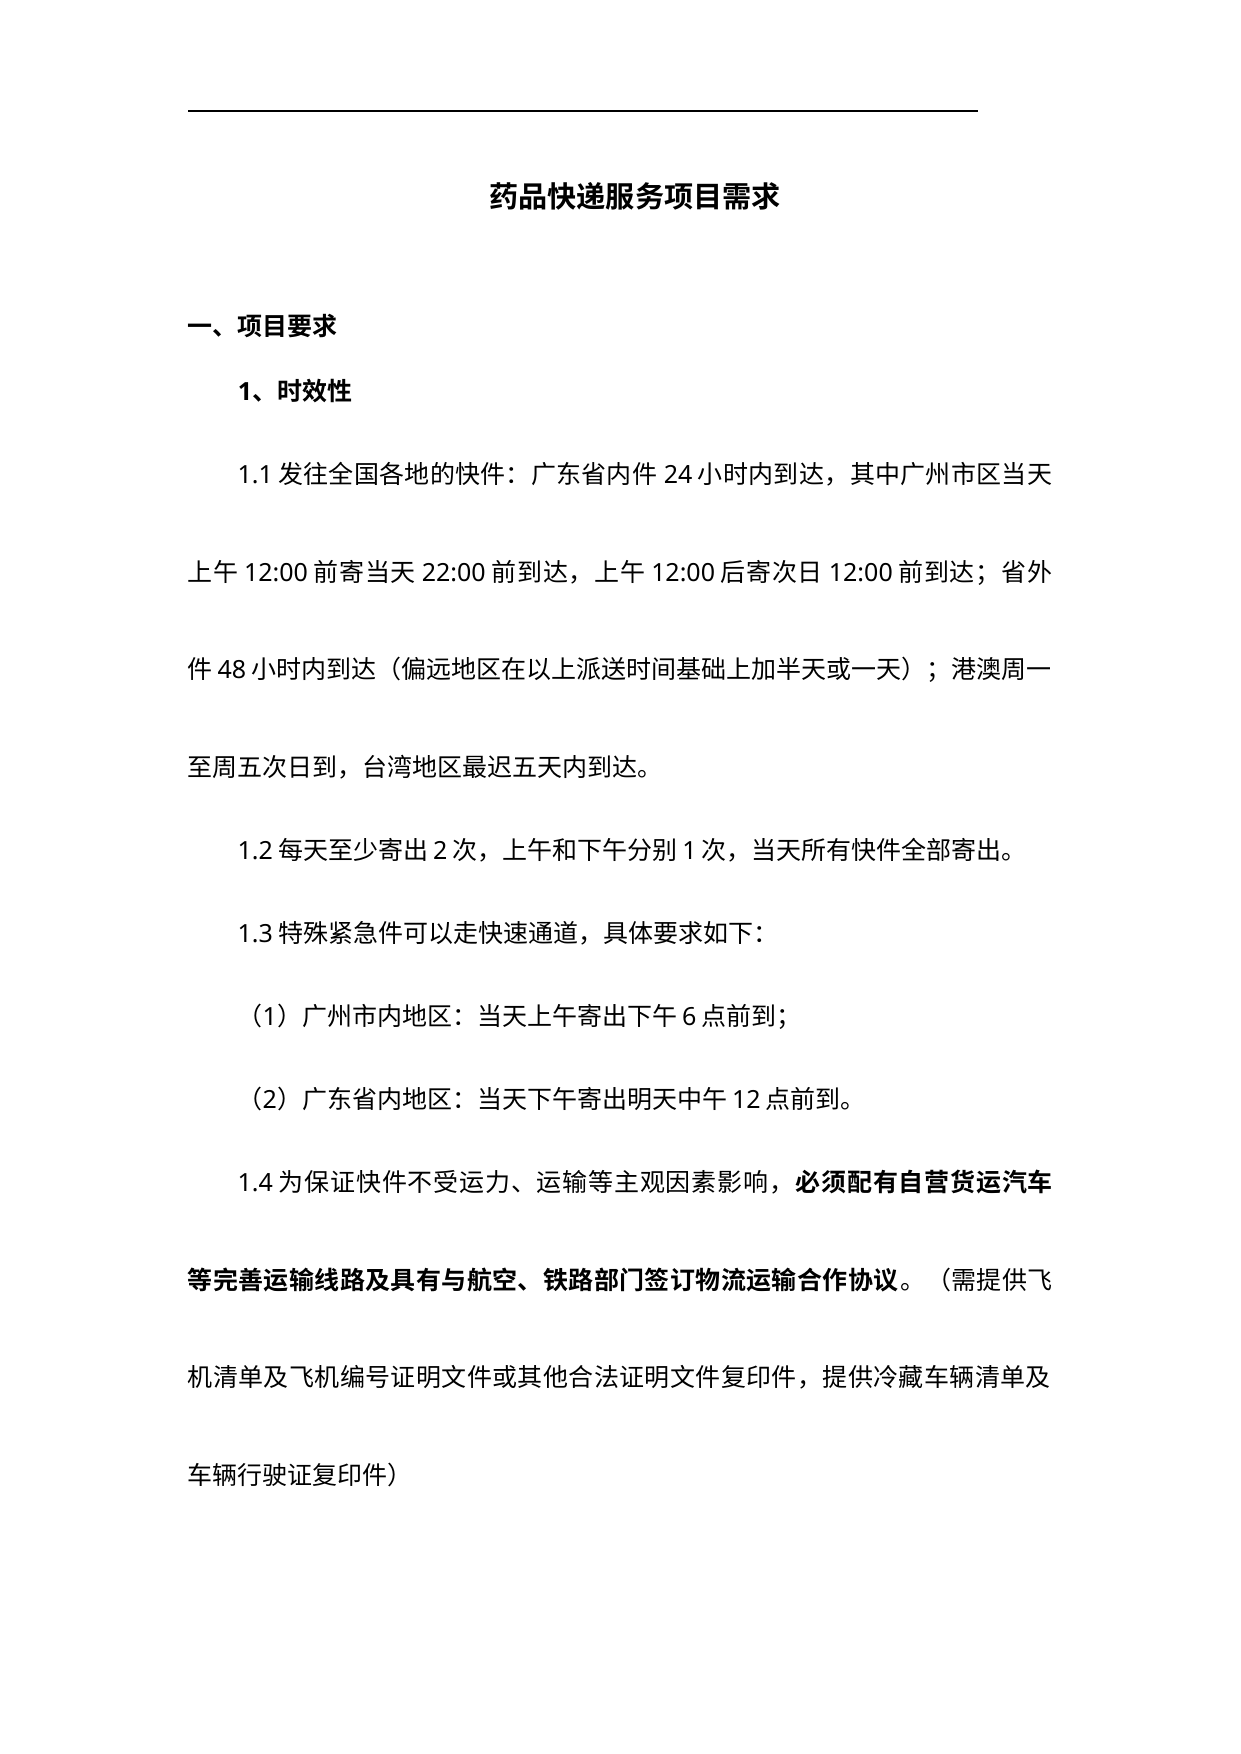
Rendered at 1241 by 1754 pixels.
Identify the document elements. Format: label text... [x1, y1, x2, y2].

text （2）广东省内地区：当天下午寄出明天中午12点前到。 [187, 1065, 1053, 1130]
text 一、项目要求 [187, 292, 1053, 357]
text 1.1发往全国各地的快件：广东省内件24小时内到达，其中广州市区当天上午12:00前寄当天22:00前到达，上午12:00后寄次日12:00前到达；省外件48小时内到达（偏远地区在以上派送时间基础上加半天或一天）；港澳周一至周五次日到，台湾地区最迟五天内到达。 [187, 440, 1053, 798]
text 1.4为保证快件不受运力、运输等主观因素影响，必须配有自营货运汽车等完善运输线路及具有与航空、铁路部门签订物流运输合作协议。（需提供飞机清单及飞机编号证明文件或其他合法证明文件复印件，提供冷藏车辆清单及车辆行驶证复印件） [187, 1148, 1053, 1506]
text 药品快递服务项目需求 [187, 162, 1053, 227]
text 1.3特殊紧急件可以走快速通道，具体要求如下： [187, 899, 1053, 964]
text （1）广州市内地区：当天上午寄出下午6点前到； [187, 982, 1053, 1047]
text 1.2每天至少寄出2次，上午和下午分别1次，当天所有快件全部寄出。 [187, 816, 1053, 881]
text 1、时效性 [187, 357, 1053, 422]
